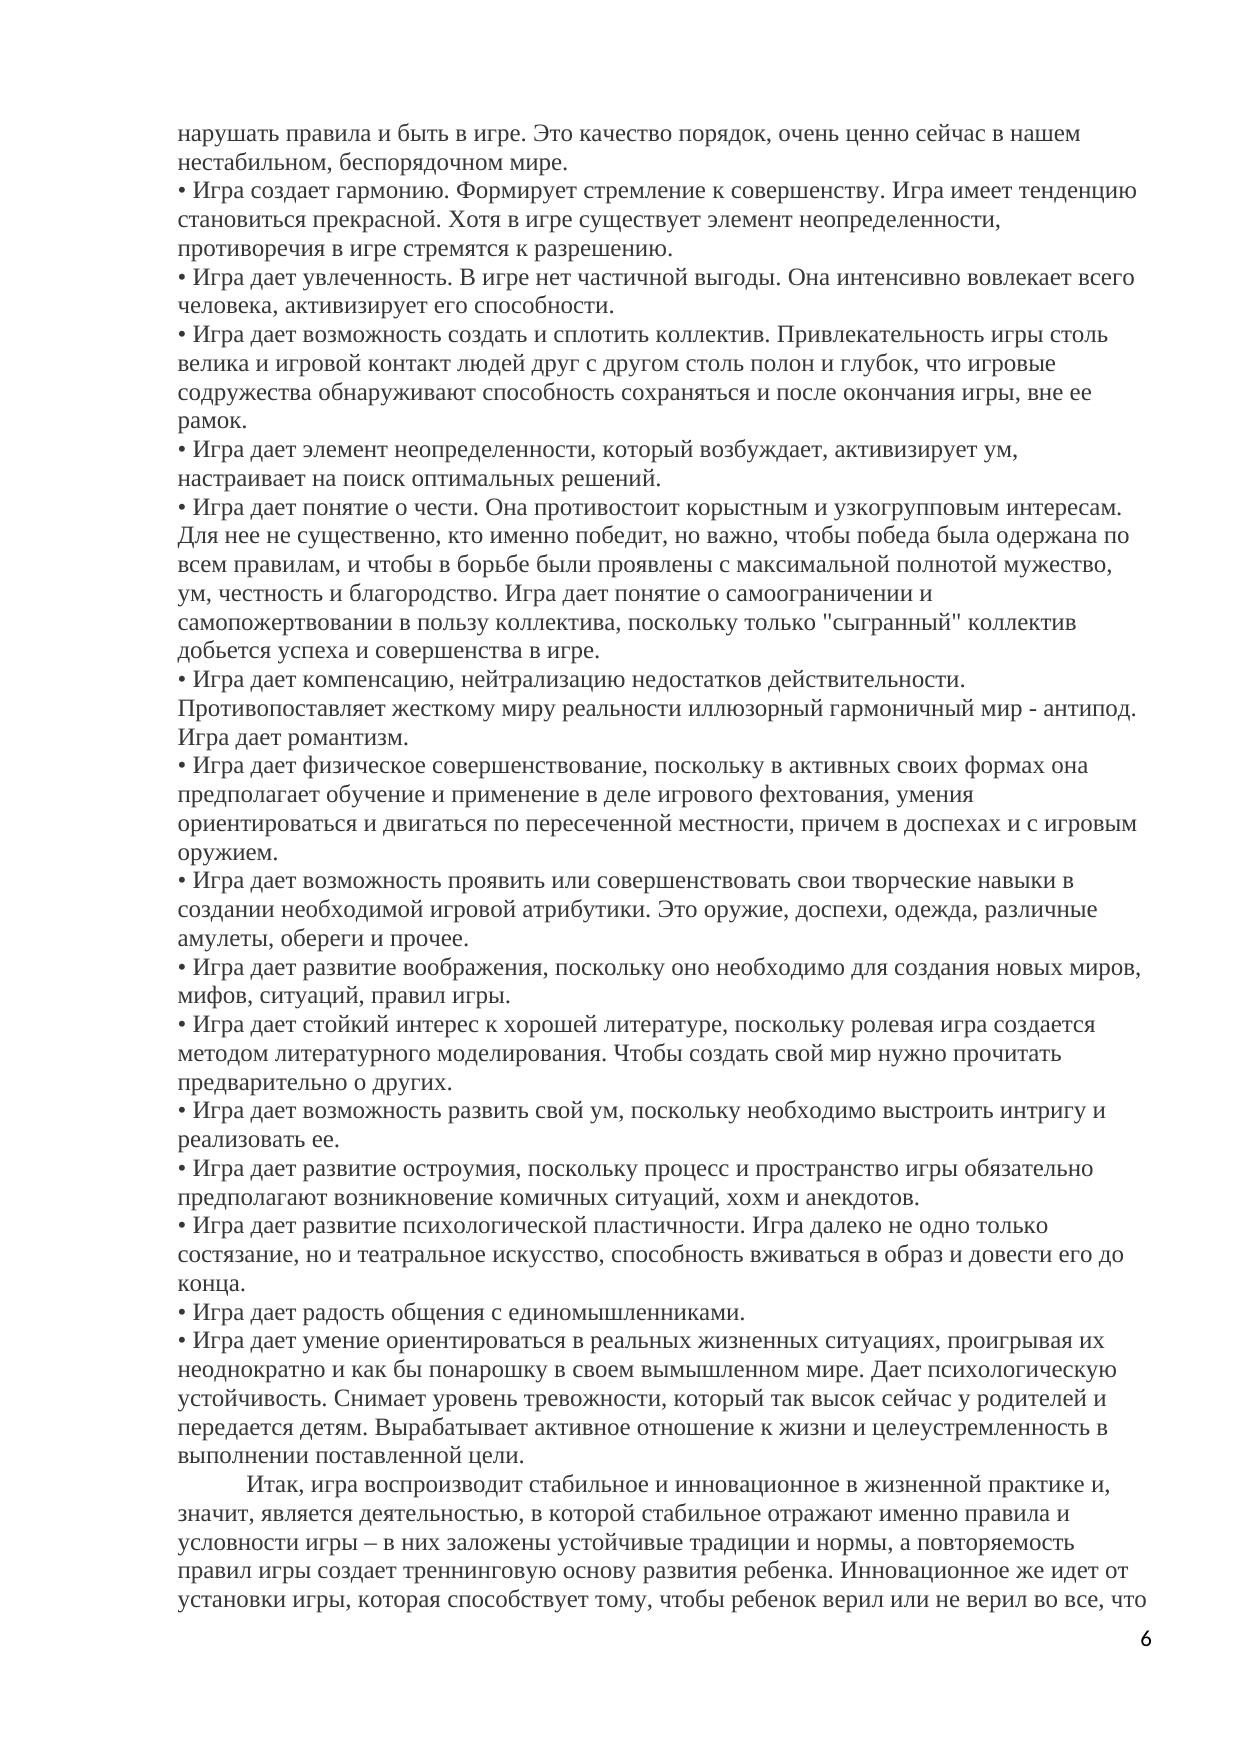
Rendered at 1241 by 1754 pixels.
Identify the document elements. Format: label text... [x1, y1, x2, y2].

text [177, 118, 1152, 664]
